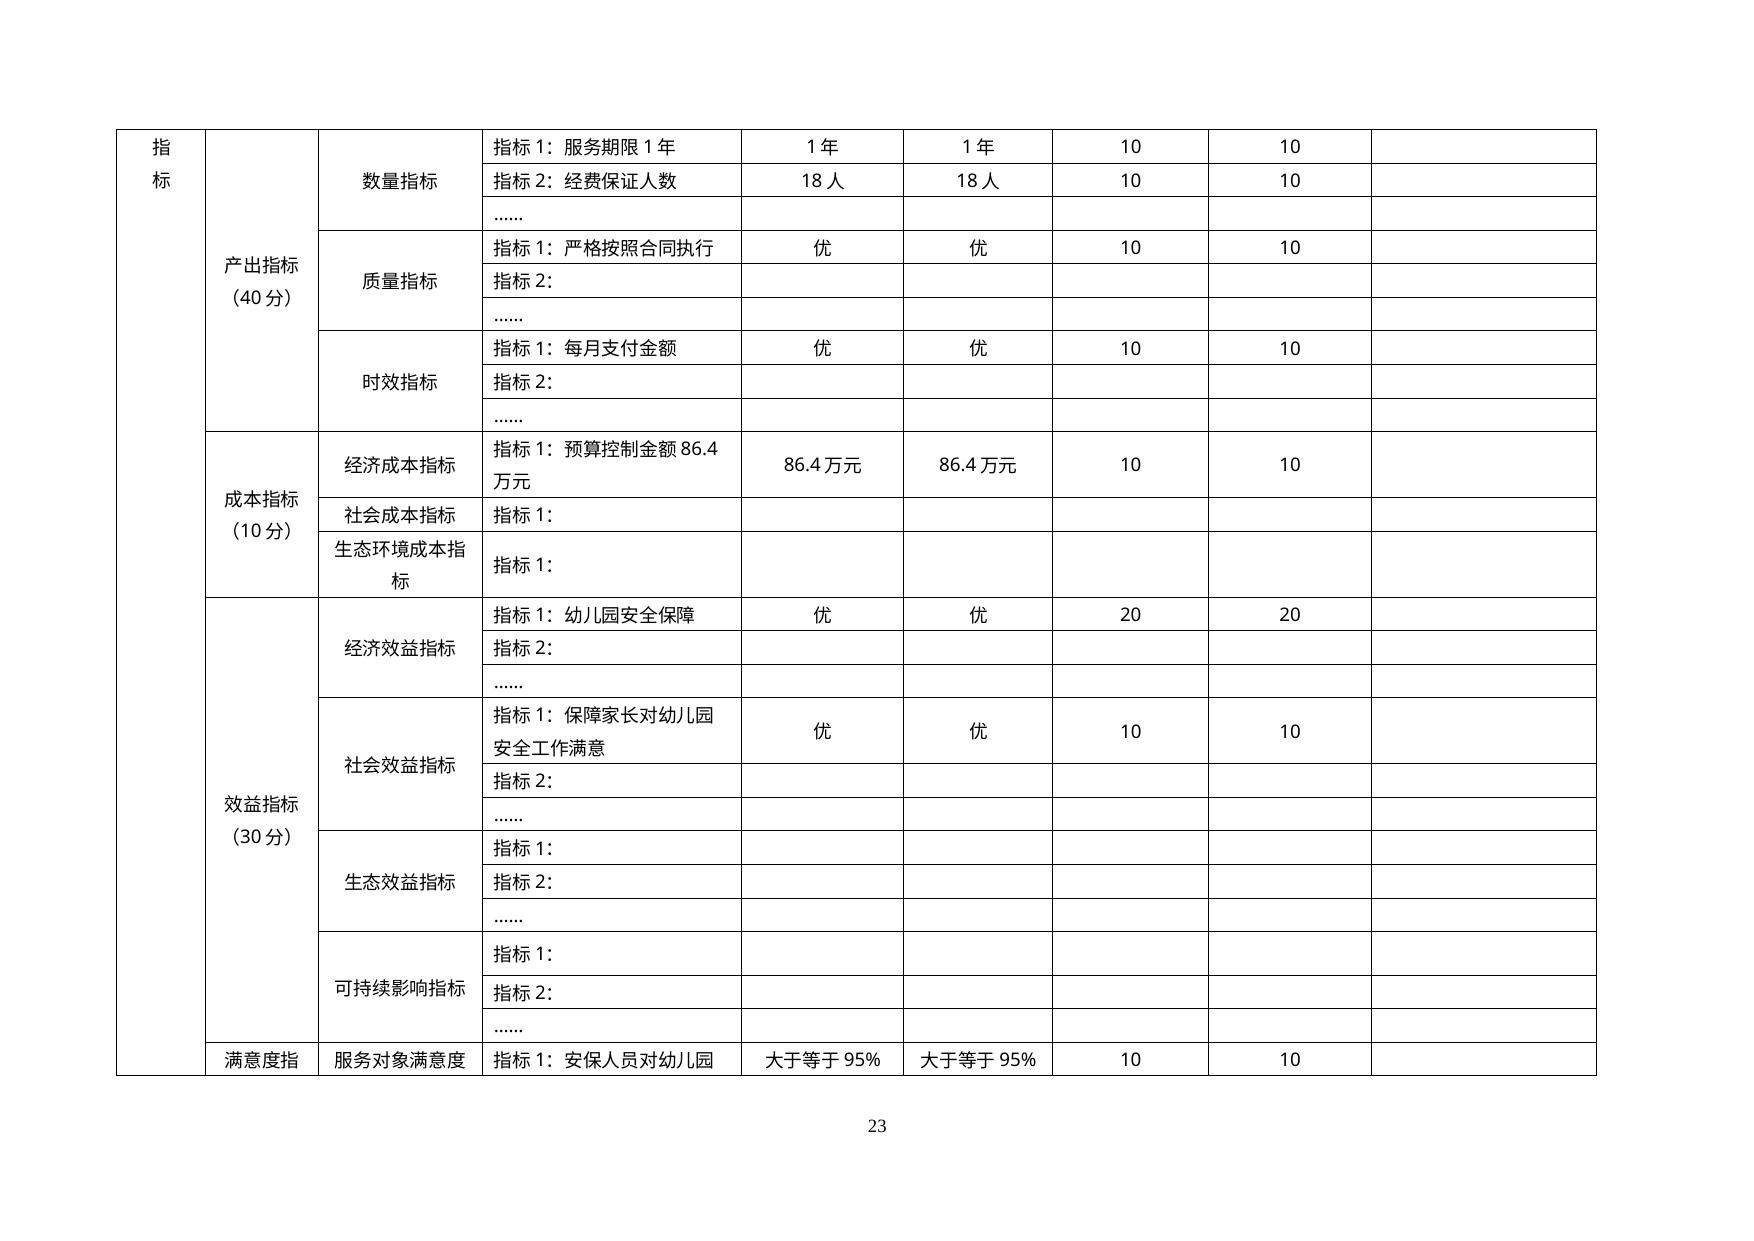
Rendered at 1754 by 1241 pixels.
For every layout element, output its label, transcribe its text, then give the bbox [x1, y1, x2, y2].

table_cell 效益指标（30分） [206, 598, 318, 1042]
table_cell [1372, 231, 1596, 263]
table_cell [1209, 365, 1371, 397]
table_cell 86.4万元 [904, 432, 1052, 497]
table_cell 指标1： [483, 498, 741, 531]
table_cell [742, 899, 903, 931]
table_cell [1209, 798, 1371, 830]
table_cell [1209, 665, 1371, 697]
table_cell 指标2： [483, 865, 741, 897]
table_cell 10 [1209, 130, 1371, 163]
table_cell [904, 365, 1052, 397]
table_cell 质量指标 [319, 231, 482, 330]
table_cell [1372, 932, 1596, 975]
table_cell 10 [1053, 698, 1208, 763]
table_cell [1053, 665, 1208, 697]
table_cell 大于等于95% [742, 1043, 903, 1075]
table_cell 指标1： [483, 932, 741, 975]
table_cell 优 [904, 231, 1052, 263]
table_cell [1372, 1009, 1596, 1042]
table_cell [1053, 798, 1208, 830]
table_cell 优 [904, 598, 1052, 630]
table_cell 20 [1053, 598, 1208, 630]
table_cell 优 [742, 331, 903, 364]
table_cell 18人 [904, 164, 1052, 196]
table_cell [1209, 764, 1371, 797]
table_cell 指标2： [483, 764, 741, 797]
table_cell 指标1：服务期限1年 [483, 130, 741, 163]
table_cell 生态效益指标 [319, 831, 482, 931]
table_cell [1053, 1009, 1208, 1042]
table_cell …… [483, 798, 741, 830]
table_cell [1372, 264, 1596, 297]
table_cell 生态环境成本指标 [319, 532, 482, 597]
table_cell [1372, 365, 1596, 397]
table_cell [1372, 831, 1596, 864]
table_cell 社会效益指标 [319, 698, 482, 830]
table_cell [1053, 831, 1208, 864]
table_cell 指标1： [483, 831, 741, 864]
table_cell [742, 932, 903, 975]
table_cell [904, 665, 1052, 697]
table_cell [1053, 899, 1208, 931]
table_cell [742, 399, 903, 431]
table_cell 优 [904, 331, 1052, 364]
table_cell 指标1：严格按照合同执行 [483, 231, 741, 263]
table_cell [1053, 498, 1208, 531]
table_cell [742, 764, 903, 797]
table_cell 可持续影响指标 [319, 932, 482, 1042]
table_cell [1372, 764, 1596, 797]
table_cell [1053, 197, 1208, 230]
table_cell 10 [1053, 432, 1208, 497]
table_cell [1372, 798, 1596, 830]
table_cell [1372, 432, 1596, 497]
table_cell [1053, 365, 1208, 397]
table_cell [742, 197, 903, 230]
table_cell [1209, 264, 1371, 297]
table_cell 指标1：预算控制金额86.4万元 [483, 432, 741, 497]
table_cell [1372, 976, 1596, 1008]
table_cell 18人 [742, 164, 903, 196]
table_cell 优 [742, 231, 903, 263]
table_cell [742, 665, 903, 697]
table_cell 绩 效 指 标 [117, 130, 205, 1075]
table_cell [904, 865, 1052, 897]
table_cell [1209, 899, 1371, 931]
table_cell 优 [904, 698, 1052, 763]
table_cell [1372, 331, 1596, 364]
table_cell 指标2： [483, 264, 741, 297]
table_cell [904, 932, 1052, 975]
table_cell [1053, 264, 1208, 297]
table_cell [1372, 197, 1596, 230]
table_cell [1053, 976, 1208, 1008]
table_cell [742, 831, 903, 864]
table_cell 指标2： [483, 365, 741, 397]
table_cell 10 [1053, 231, 1208, 263]
table_cell [904, 264, 1052, 297]
table_cell [1053, 932, 1208, 975]
table_cell 指标2： [483, 976, 741, 1008]
table_cell 86.4万元 [742, 432, 903, 497]
table_cell …… [483, 399, 741, 431]
table_cell [904, 298, 1052, 330]
table_cell [1372, 865, 1596, 897]
table_cell [1372, 631, 1596, 664]
table_cell [1209, 1009, 1371, 1042]
table_cell …… [483, 1009, 741, 1042]
table_cell 时效指标 [319, 331, 482, 431]
table_cell 10 [1053, 1043, 1208, 1075]
table_cell [1209, 631, 1371, 664]
table_cell 经济成本指标 [319, 432, 482, 497]
table_cell [1209, 976, 1371, 1008]
table_cell 1年 [904, 130, 1052, 163]
table_cell [1053, 865, 1208, 897]
table_cell [904, 498, 1052, 531]
table_cell [742, 865, 903, 897]
table_cell 满意度指标（10分） [206, 1043, 318, 1075]
table_cell [904, 831, 1052, 864]
table_cell 指标1：每月支付金额 [483, 331, 741, 364]
table_cell 10 [1053, 130, 1208, 163]
table_cell [742, 798, 903, 830]
table_cell [1053, 298, 1208, 330]
table_cell [742, 1009, 903, 1042]
table_cell [1209, 197, 1371, 230]
table_cell [742, 365, 903, 397]
table_cell 10 [1209, 231, 1371, 263]
table_cell 指标1：幼儿园安全保障 [483, 598, 741, 630]
table_cell 20 [1209, 598, 1371, 630]
table_cell [1372, 665, 1596, 697]
table_cell [1209, 865, 1371, 897]
table_cell [1372, 698, 1596, 763]
table_cell 大于等于95% [904, 1043, 1052, 1075]
table_cell [1053, 631, 1208, 664]
table_cell 成本指标（10分） [206, 432, 318, 597]
table_cell 10 [1209, 698, 1371, 763]
table_cell [1209, 532, 1371, 597]
table_cell 指标1： [483, 532, 741, 597]
table_cell [1372, 899, 1596, 931]
table_cell 指标1：安保人员对幼儿园满意度 [483, 1043, 741, 1075]
table_cell 数量指标 [319, 130, 482, 230]
table_cell [1372, 598, 1596, 630]
table_cell 10 [1053, 164, 1208, 196]
table_cell 经济效益指标 [319, 598, 482, 697]
table_cell [904, 532, 1052, 597]
table_cell [1372, 1043, 1596, 1075]
table_cell 指标2：经费保证人数 [483, 164, 741, 196]
table_cell 10 [1209, 1043, 1371, 1075]
table_cell [742, 976, 903, 1008]
table_cell [904, 399, 1052, 431]
table_cell [742, 264, 903, 297]
table_cell 10 [1209, 331, 1371, 364]
table_cell [1372, 130, 1596, 163]
table_cell [904, 1009, 1052, 1042]
table_cell 指标1：保障家长对幼儿园安全工作满意 [483, 698, 741, 763]
table_cell [1053, 532, 1208, 597]
table_cell [742, 532, 903, 597]
table_cell 10 [1209, 432, 1371, 497]
table_cell 指标2： [483, 631, 741, 664]
table_cell 产出指标（40分） [206, 130, 318, 431]
table_cell [1372, 298, 1596, 330]
table_cell [1209, 298, 1371, 330]
table_cell [1372, 399, 1596, 431]
table_cell 10 [1053, 331, 1208, 364]
table_cell [1209, 932, 1371, 975]
table_cell [904, 798, 1052, 830]
table_cell [742, 298, 903, 330]
table_cell …… [483, 197, 741, 230]
table_cell [1209, 831, 1371, 864]
table_cell [904, 197, 1052, 230]
table_cell [904, 899, 1052, 931]
table_cell [904, 764, 1052, 797]
table_cell [1053, 764, 1208, 797]
table_cell [1209, 399, 1371, 431]
table_cell [742, 631, 903, 664]
table_cell [1372, 498, 1596, 531]
table_cell 服务对象满意度指标 [319, 1043, 482, 1075]
table_cell [904, 631, 1052, 664]
table_cell [1209, 498, 1371, 531]
table_cell [1053, 399, 1208, 431]
table_cell 1年 [742, 130, 903, 163]
table_cell 社会成本指标 [319, 498, 482, 531]
table_cell [1372, 164, 1596, 196]
table_cell …… [483, 665, 741, 697]
table_cell 优 [742, 598, 903, 630]
table_cell 10 [1209, 164, 1371, 196]
table_cell [1372, 532, 1596, 597]
table_cell …… [483, 899, 741, 931]
table_cell [904, 976, 1052, 1008]
table_cell [742, 498, 903, 531]
table_cell …… [483, 298, 741, 330]
table_cell 优 [742, 698, 903, 763]
